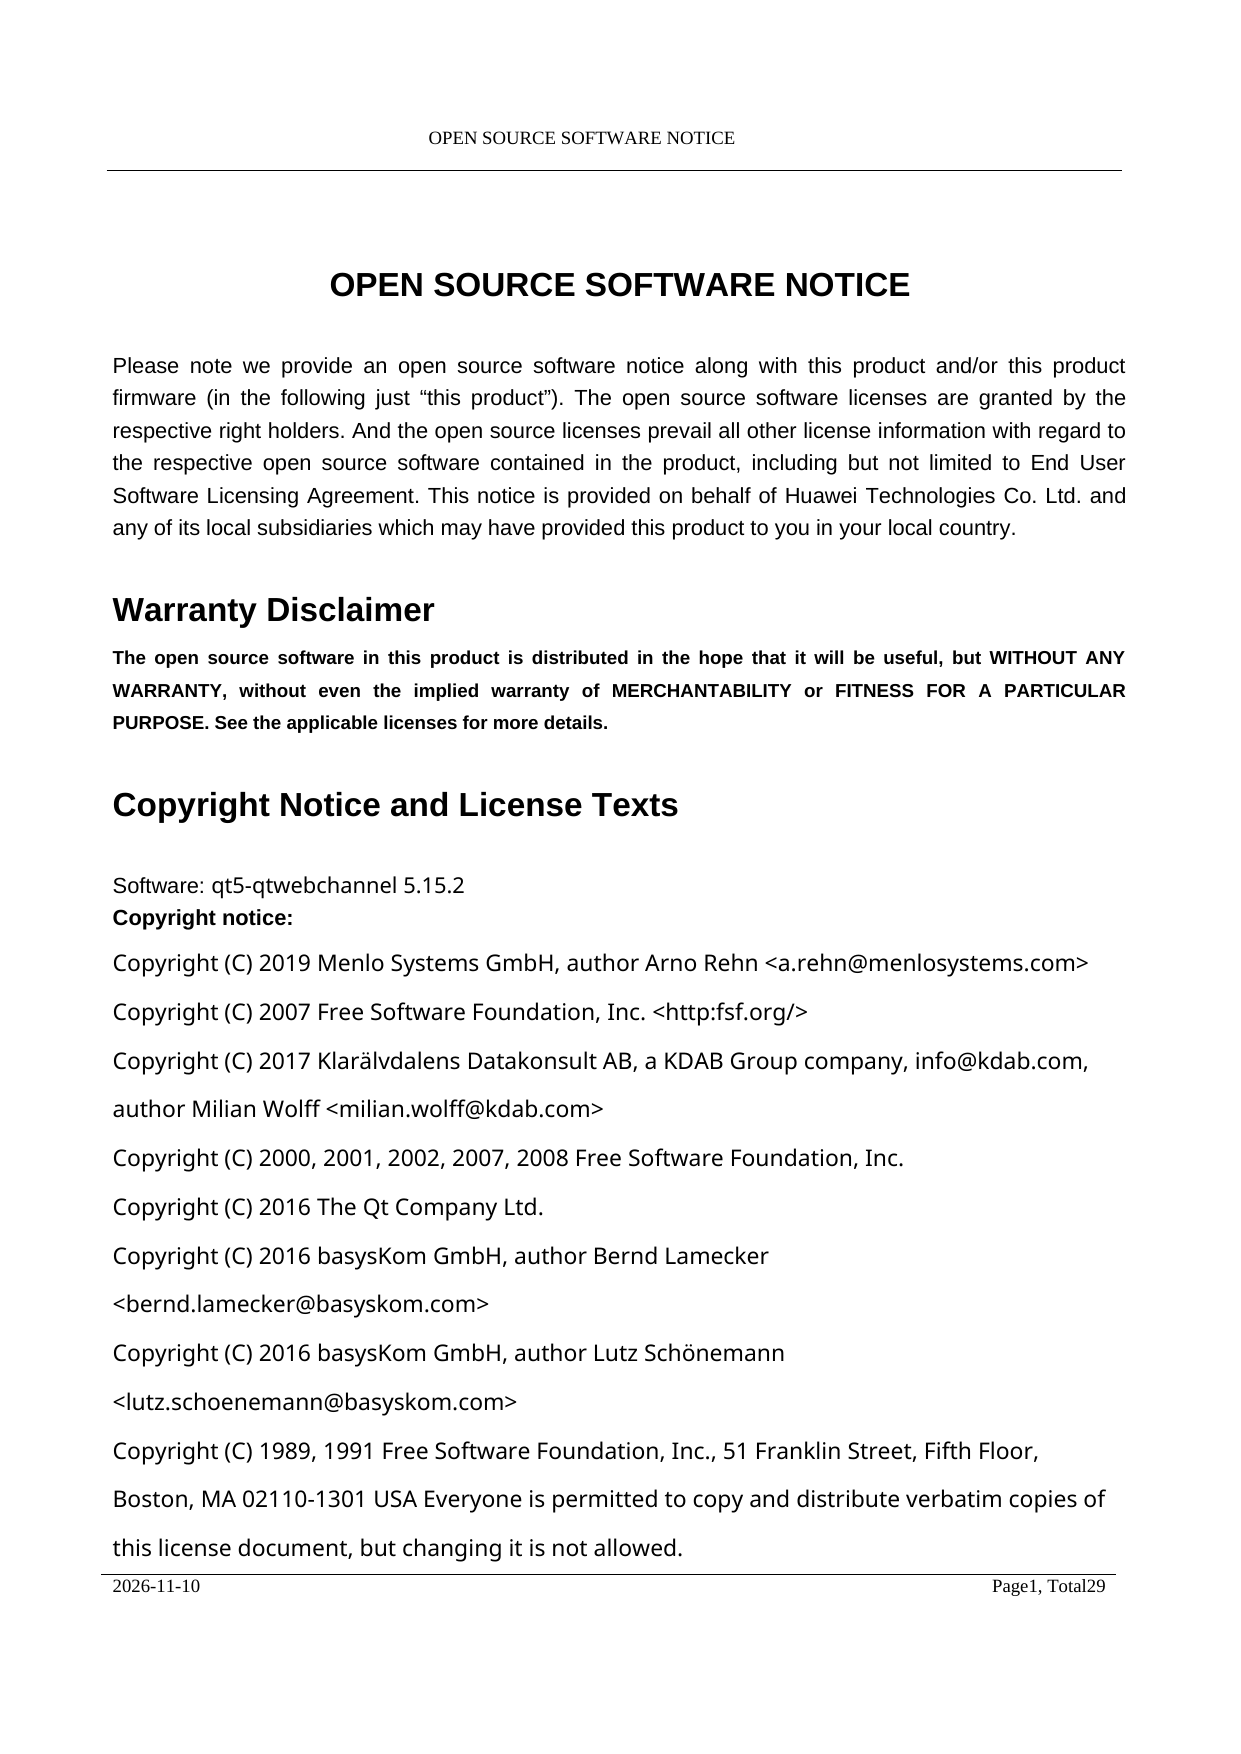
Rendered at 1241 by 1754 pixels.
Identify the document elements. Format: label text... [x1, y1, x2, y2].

text Please note we provide an open source software notice along with this product and/or this product firmware (in the following just “this product”). The open source software licenses are granted by the respective right holders. And the open source licenses prevail all other license information with regard to the respective open source software contained in the product, including but not limited to End User Software Licensing Agreement. This notice is provided on behalf of Huawei Technologies Co. Ltd. and any of its local subsidiaries which may have provided this product to you in your local country. [112, 349, 1128, 544]
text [112, 947, 1128, 1564]
text Copyright Notice and License Texts [112, 771, 1128, 836]
text The open source software in this product is distributed in the hope that it will be useful, but WITHOUT ANY WARRANTY, without even the implied warranty of MERCHANTABILITY or FITNESS FOR A PARTICULAR PURPOSE. See the applicable licenses for more details. [112, 641, 1128, 739]
text Copyright notice: [112, 901, 1128, 934]
text Warranty Disclaimer [112, 576, 1128, 641]
text Software: qt5-qtwebchannel 5.15.2 [112, 869, 1128, 901]
text OPEN SOURCE SOFTWARE NOTICE [112, 251, 1128, 316]
